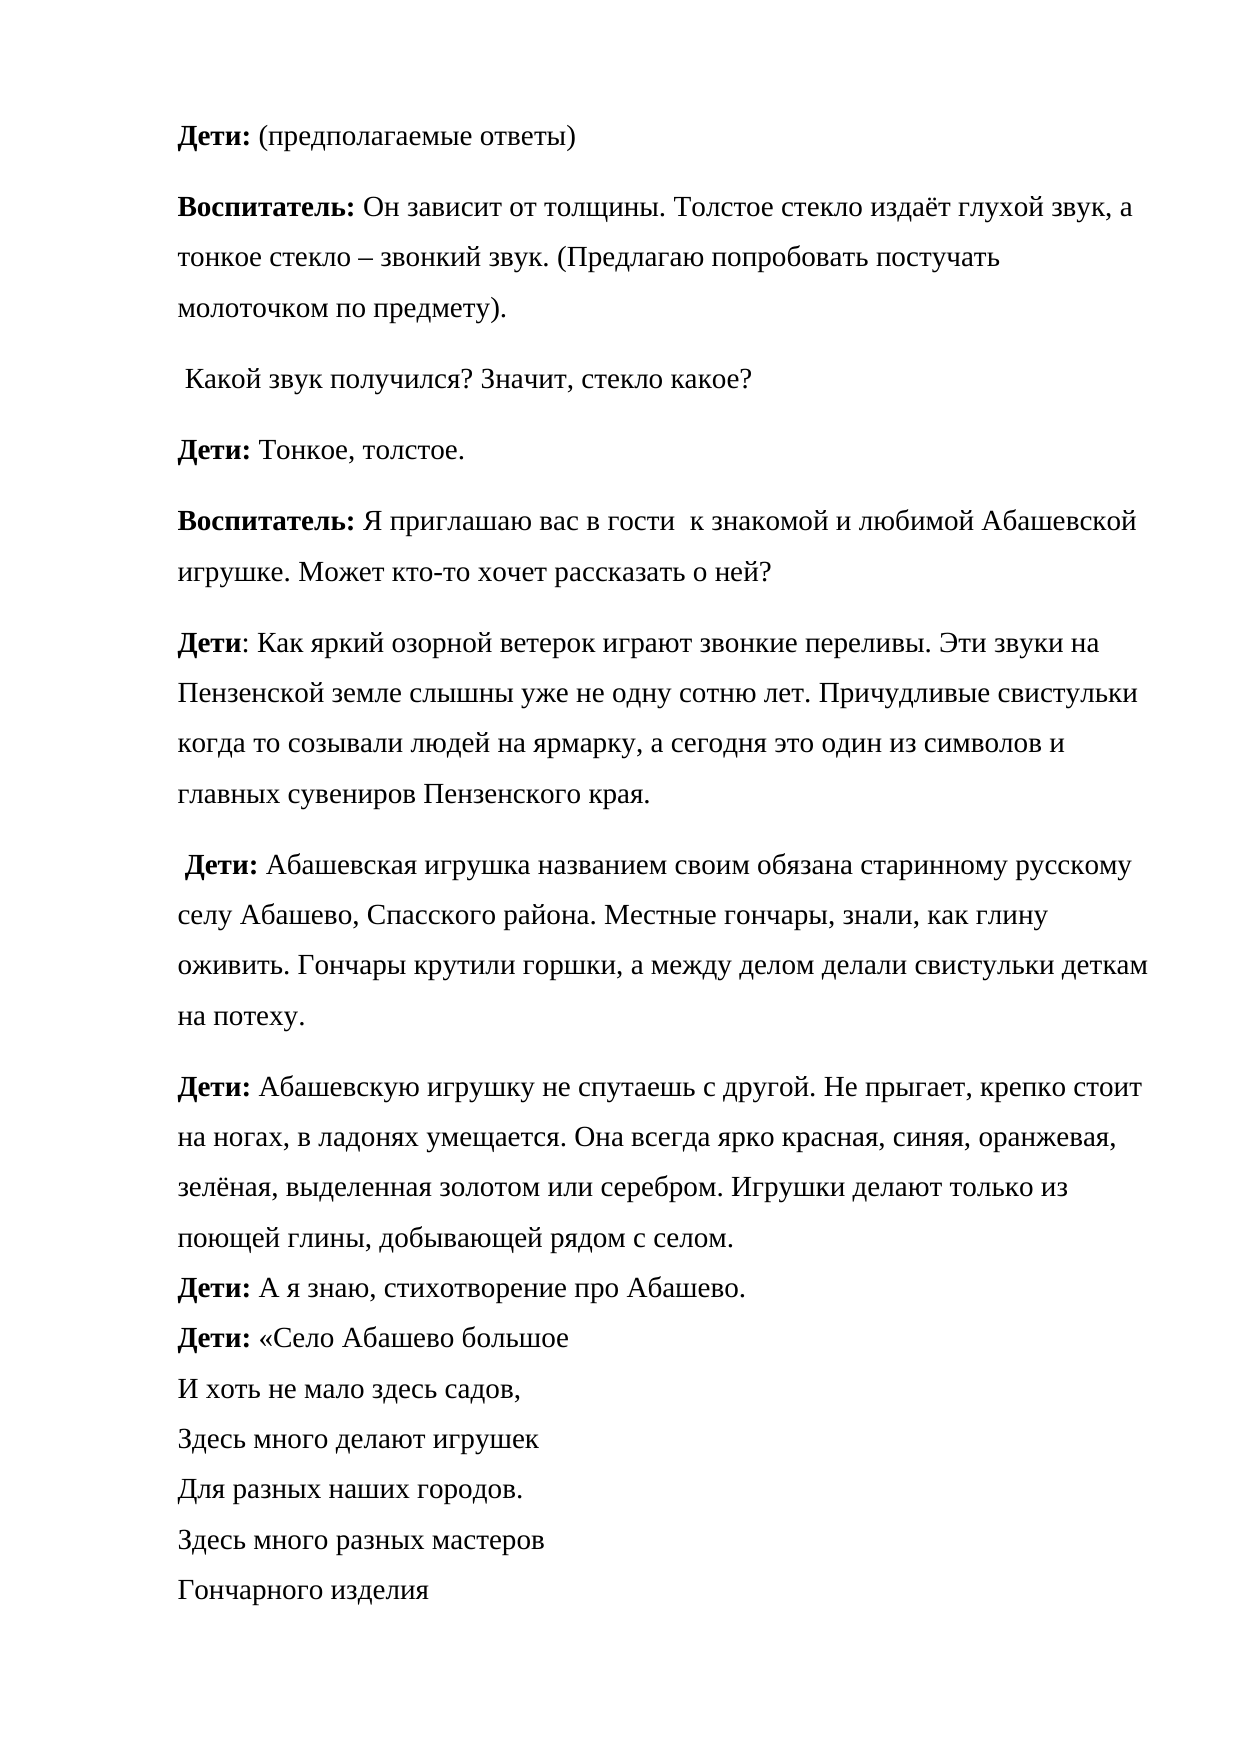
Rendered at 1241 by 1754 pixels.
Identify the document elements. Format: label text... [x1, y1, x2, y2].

text Для разных наших городов. [177, 1471, 1152, 1505]
text Дети: А я знаю, стихотворение про Абашево. [177, 1270, 1152, 1304]
text Дети: (предполагаемые ответы) [177, 118, 1152, 152]
text Дети: Тонкое, толстое. [177, 432, 1152, 466]
text Воспитатель: Он зависит от толщины. Толстое стекло издаёт глухой звук, а тонкое стекло – звонкий звук. (Предлагаю попробовать постучать молоточком по предмету). [177, 189, 1152, 323]
text Какой звук получился? Значит, стекло какое? [177, 361, 1152, 394]
text Дети: Как яркий озорной ветерок играют звонкие переливы. Эти звуки на Пензенской земле слышны уже не одну сотню лет. Причудливые свистульки когда то созывали людей на ярмарку, а сегодня это один из символов и главных сувениров Пензенского края. [177, 625, 1152, 809]
text Здесь много делают игрушек [177, 1421, 1152, 1455]
text Дети: Абашевская игрушка названием своим обязана старинному русскому селу Абашево, Спасского района. Местные гончары, знали, как глину оживить. Гончары крутили горшки, а между делом делали свистульки деткам на потеху. [177, 847, 1152, 1031]
text Дети: «Село Абашево большое [177, 1321, 1152, 1354]
text Дети: Абашевскую игрушку не спутаешь с другой. Не прыгает, крепко стоит на ногах, в ладонях умещается. Она всегда ярко красная, синяя, оранжевая, зелёная, выделенная золотом или серебром. Игрушки делают только из поющей глины, добывающей рядом с селом. [177, 1069, 1152, 1253]
text Здесь много разных мастеров [177, 1522, 1152, 1555]
text Воспитатель: Я приглашаю вас в гости к знакомой и любимой Абашевской игрушке. Может кто-то хочет рассказать о ней? [177, 503, 1152, 587]
text И хоть не мало здесь садов, [177, 1371, 1152, 1404]
text Гончарного изделия [177, 1572, 1152, 1606]
